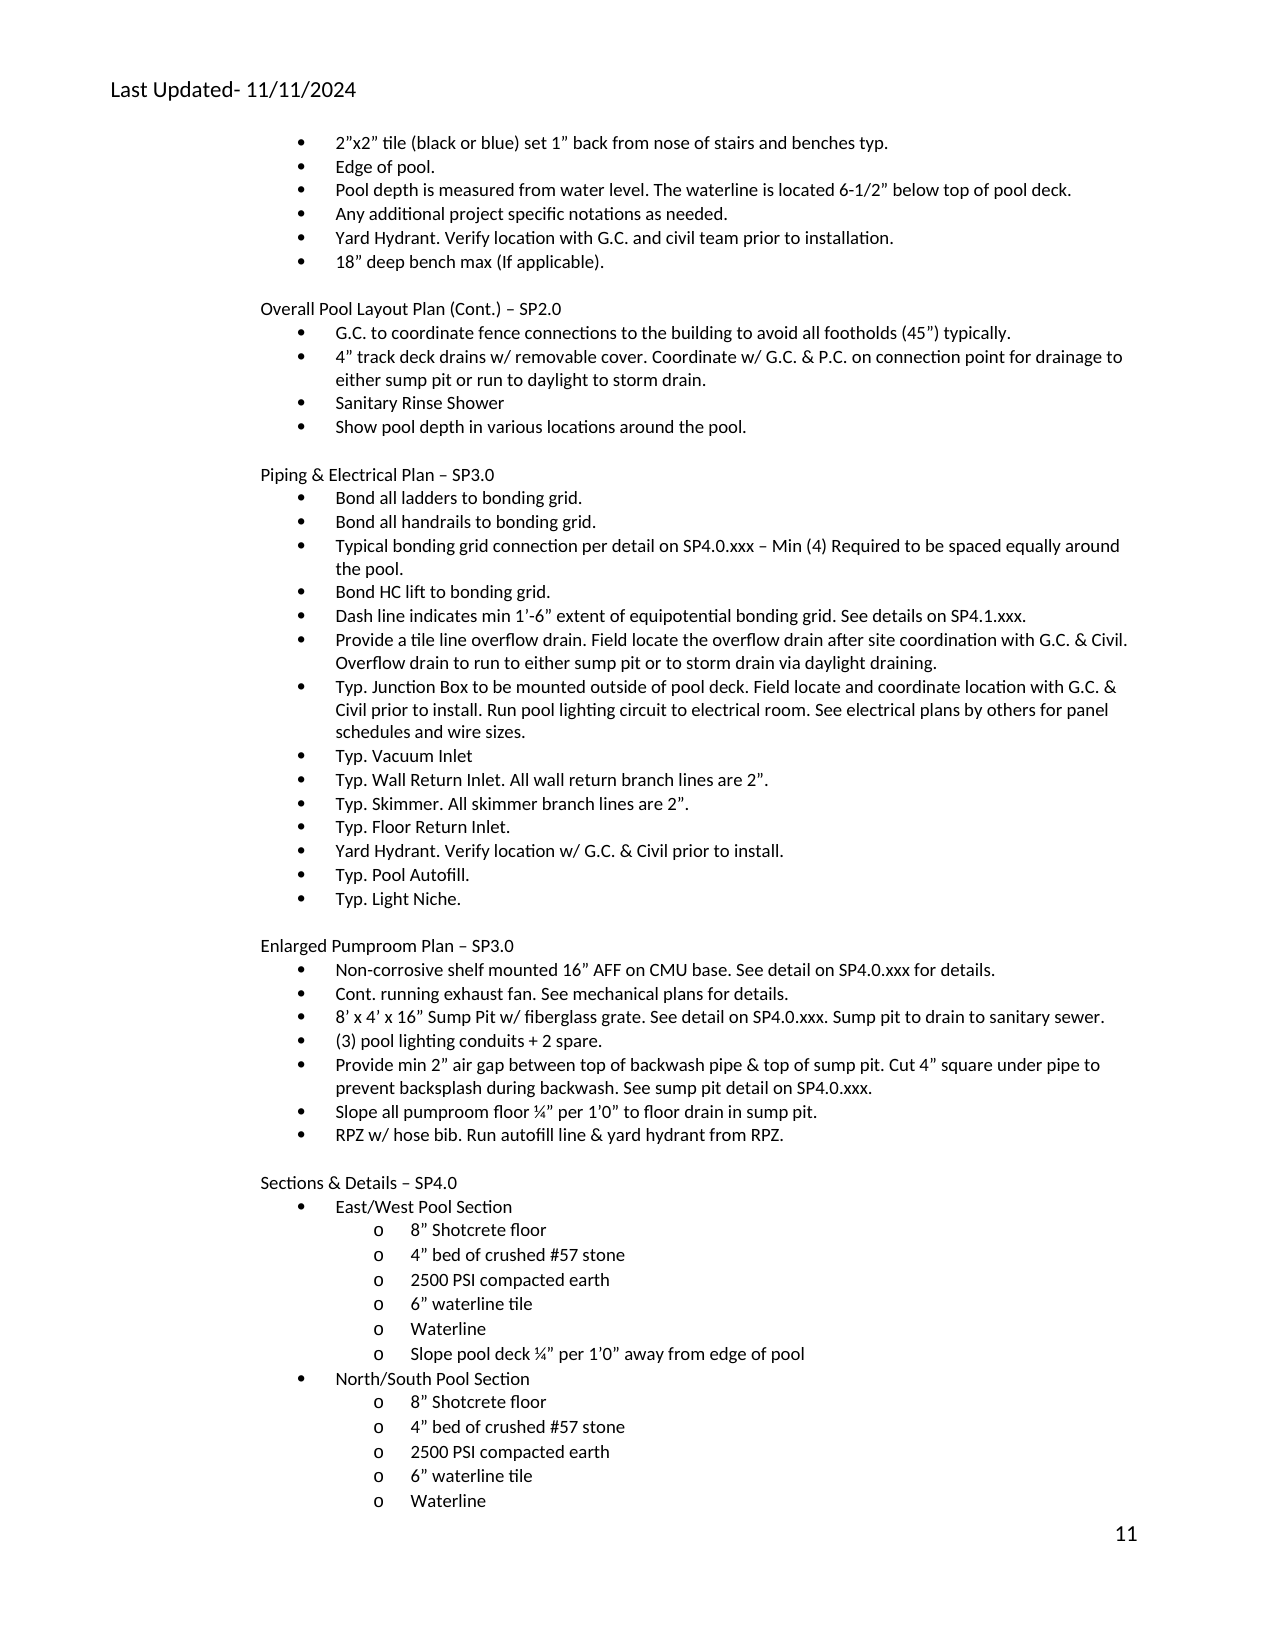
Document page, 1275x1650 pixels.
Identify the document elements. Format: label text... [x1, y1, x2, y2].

list Typical bonding grid connection per detail on SP4.0.xxx – Min (4) Required to be spaced equally around the pool. [298, 534, 1137, 580]
list Pool depth is measured from water level. The waterline is located 6-1/2” below top of pool deck. [298, 178, 1137, 201]
list Sanitary Rinse Shower [298, 391, 1137, 414]
list Waterline [373, 1489, 1137, 1513]
list Typ. Pool Autofill. [298, 863, 1137, 886]
list Typ. Vacuum Inlet [298, 744, 1137, 767]
list Yard Hydrant. Verify location w/ G.C. & Civil prior to install. [298, 839, 1137, 862]
text Overall Pool Layout Plan (Cont.) – SP2.0 [260, 297, 1137, 320]
list Typ. Wall Return Inlet. All wall return branch lines are 2”. [298, 768, 1137, 791]
list East/West Pool Section [298, 1195, 1137, 1218]
list Typ. Light Niche. [298, 887, 1137, 910]
list Provide min 2” air gap between top of backwash pipe & top of sump pit. Cut 4” square under pipe to prevent backsplash during backwash. See sump pit detail on SP4.0.xxx. [298, 1053, 1137, 1099]
list 18” deep bench max (If applicable). [298, 250, 1137, 273]
list Show pool depth in various locations around the pool. [298, 415, 1137, 438]
list 4” bed of crushed #57 stone [373, 1243, 1137, 1267]
list (3) pool lighting conduits + 2 spare. [298, 1029, 1137, 1052]
list Bond all ladders to bonding grid. [298, 486, 1137, 509]
list Non-corrosive shelf mounted 16” AFF on CMU base. See detail on SP4.0.xxx for details. [298, 958, 1137, 981]
list 2”x2” tile (black or blue) set 1” back from nose of stairs and benches typ. [298, 131, 1137, 154]
list Typ. Skimmer. All skimmer branch lines are 2”. [298, 792, 1137, 815]
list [373, 1342, 1137, 1366]
list 2500 PSI compacted earth [373, 1268, 1137, 1292]
list Bond all handrails to bonding grid. [298, 510, 1137, 533]
list Yard Hydrant. Verify location with G.C. and civil team prior to installation. [298, 226, 1137, 249]
list 4” track deck drains w/ removable cover. Coordinate w/ G.C. & P.C. on connection point for drainage to either sump pit or run to daylight to storm drain. [298, 345, 1137, 391]
list RPZ w/ hose bib. Run autofill line & yard hydrant from RPZ. [298, 1123, 1137, 1146]
list Slope all pumproom floor ¼” per 1’0” to floor drain in sump pit. [298, 1100, 1137, 1123]
list Cont. running exhaust fan. See mechanical plans for details. [298, 982, 1137, 1005]
list 6” waterline tile [373, 1464, 1137, 1488]
list 8” Shotcrete floor [373, 1218, 1137, 1242]
list Edge of pool. [298, 155, 1137, 178]
list G.C. to coordinate fence connections to the building to avoid all footholds (45”) typically. [298, 321, 1137, 344]
list North/South Pool Section [298, 1367, 1137, 1389]
text Enlarged Pumproom Plan – SP3.0 [260, 934, 1137, 957]
text Sections & Details – SP4.0 [260, 1171, 1137, 1194]
list Waterline [373, 1317, 1137, 1341]
list 6” waterline tile [373, 1293, 1137, 1316]
list Any additional project specific notations as needed. [298, 202, 1137, 225]
list Bond HC lift to bonding grid. [298, 581, 1137, 603]
list Dash line indicates min 1’-6” extent of equipotential bonding grid. See details on SP4.1.xxx. [298, 604, 1137, 627]
list 8” Shotcrete floor [373, 1390, 1137, 1414]
list Typ. Junction Box to be mounted outside of pool deck. Field locate and coordinate location with G.C. & Civil prior to install. Run pool lighting circuit to electrical room. See electrical plans by others for panel schedules and wire sizes. [298, 675, 1137, 743]
list Typ. Floor Return Inlet. [298, 816, 1137, 838]
text Piping & Electrical Plan – SP3.0 [185, 463, 1137, 486]
list 8’ x 4’ x 16” Sump Pit w/ fiberglass grate. See detail on SP4.0.xxx. Sump pit to drain to sanitary sewer. [298, 1006, 1137, 1028]
list 4” bed of crushed #57 stone [373, 1415, 1137, 1439]
list 2500 PSI compacted earth [373, 1440, 1137, 1464]
list Provide a tile line overflow drain. Field locate the overflow drain after site coordination with G.C. & Civil. Overflow drain to run to either sump pit or to storm drain via daylight draining. [298, 628, 1137, 674]
